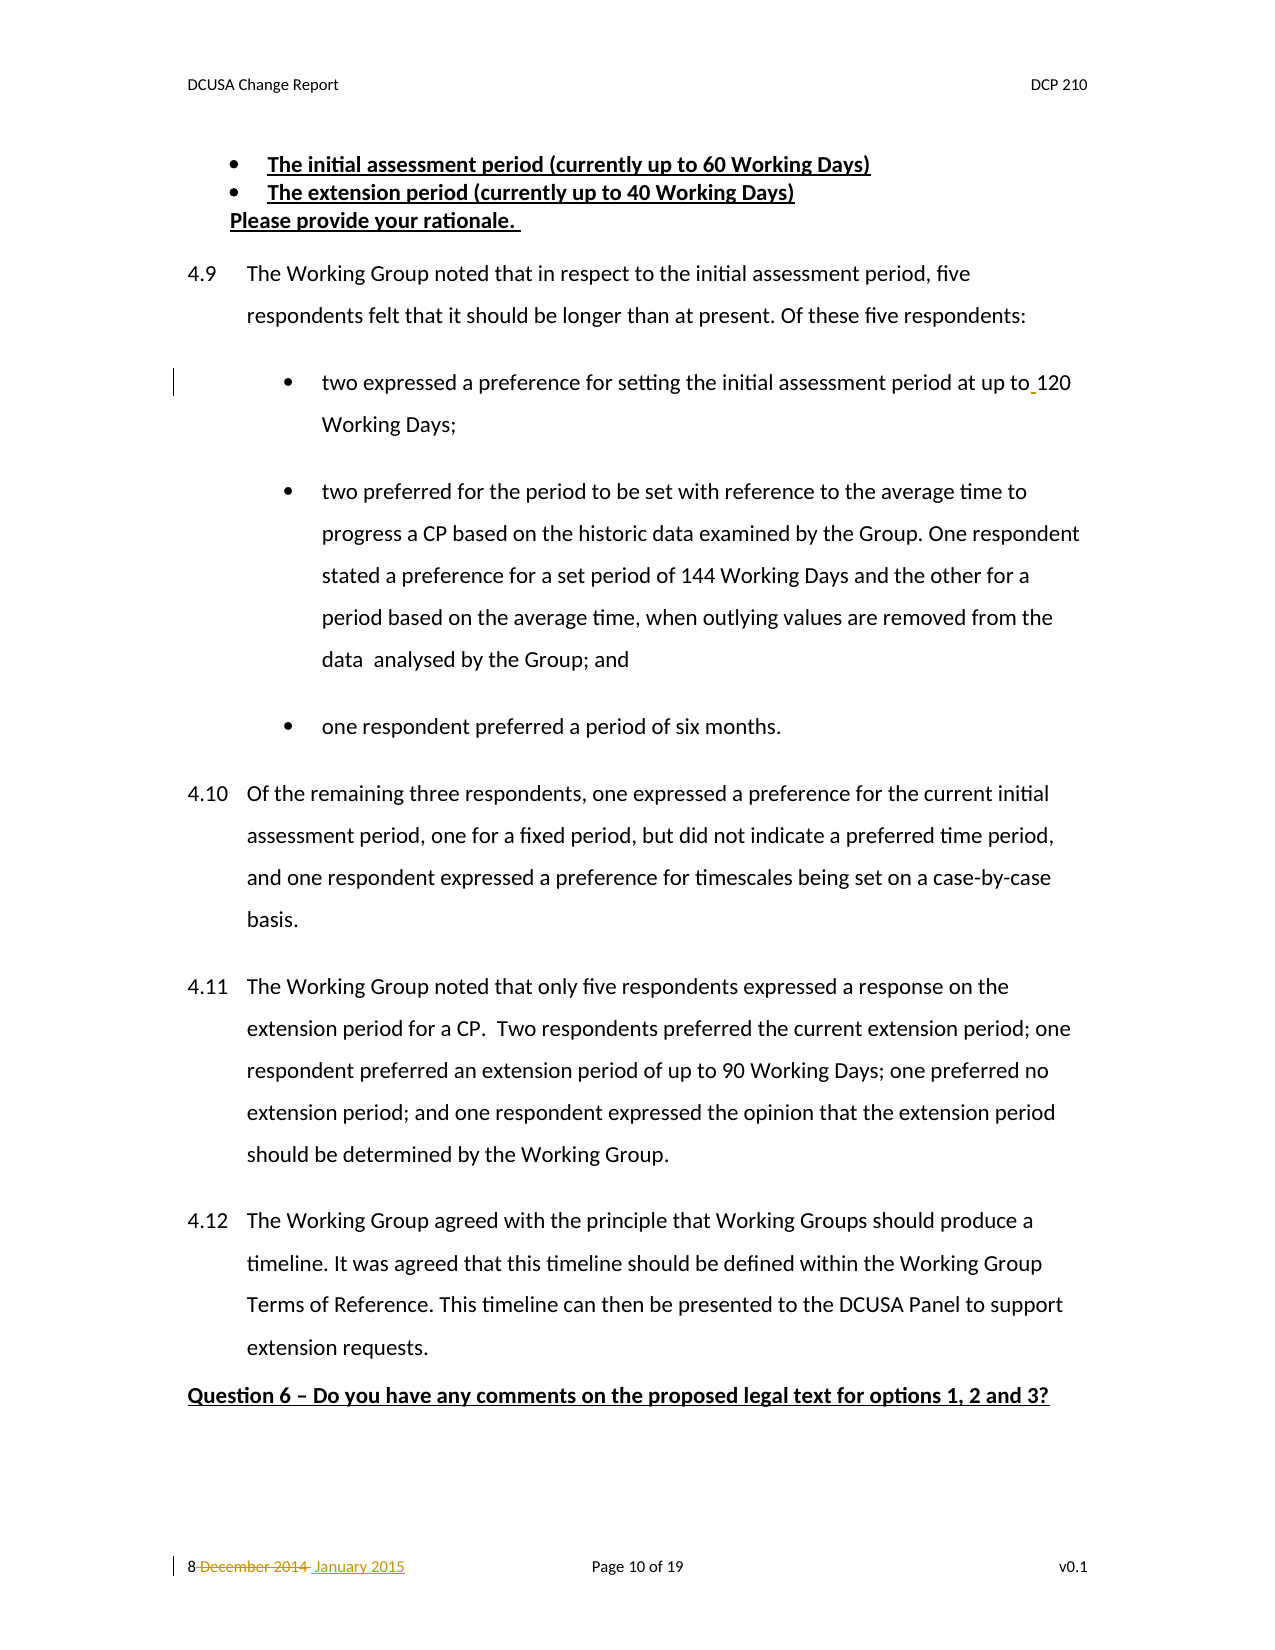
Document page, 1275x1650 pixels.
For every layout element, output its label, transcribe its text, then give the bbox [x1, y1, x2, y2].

list The extension period (currently up to 40 Working Days) [230, 178, 1087, 206]
subtitle two expressed a preference for setting the initial assessment period at up to120 Working Days; [284, 368, 1087, 438]
subtitle one respondent preferred a period of six months. [284, 712, 1087, 740]
subtitle The Working Group noted that in respect to the initial assessment period, five respondents felt that it should be longer than at present. Of these five respondents: [187, 259, 1087, 329]
subtitle Of the remaining three respondents, one expressed a preference for the current initial assessment period, one for a fixed period, but did not indicate a preferred time period, and one respondent expressed a preference for timescales being set on a case-by-case basis. [187, 779, 1087, 933]
text Please provide your rationale. [230, 206, 1087, 234]
list The initial assessment period (currently up to 60 Working Days) [230, 150, 1087, 178]
subtitle The Working Group noted that only five respondents expressed a response on the extension period for a CP. Two respondents preferred the current extension period; one respondent preferred an extension period of up to 90 Working Days; one preferred no extension period; and one respondent expressed the opinion that the extension period should be determined by the Working Group. [187, 972, 1087, 1168]
text Question 6 – Do you have any comments on the proposed legal text for options 1, 2 and 3? [187, 1381, 1087, 1409]
subtitle two preferred for the period to be set with reference to the average time to progress a CP based on the historic data examined by the Group. One respondent stated a preference for a set period of 144 Working Days and the other for a period based on the average time, when outlying values are removed from the data analysed by the Group; and [284, 477, 1087, 673]
subtitle The Working Group agreed with the principle that Working Groups should produce a timeline. It was agreed that this timeline should be defined within the Working Group Terms of Reference. This timeline can then be presented to the DCUSA Panel to support extension requests. [187, 1207, 1087, 1361]
